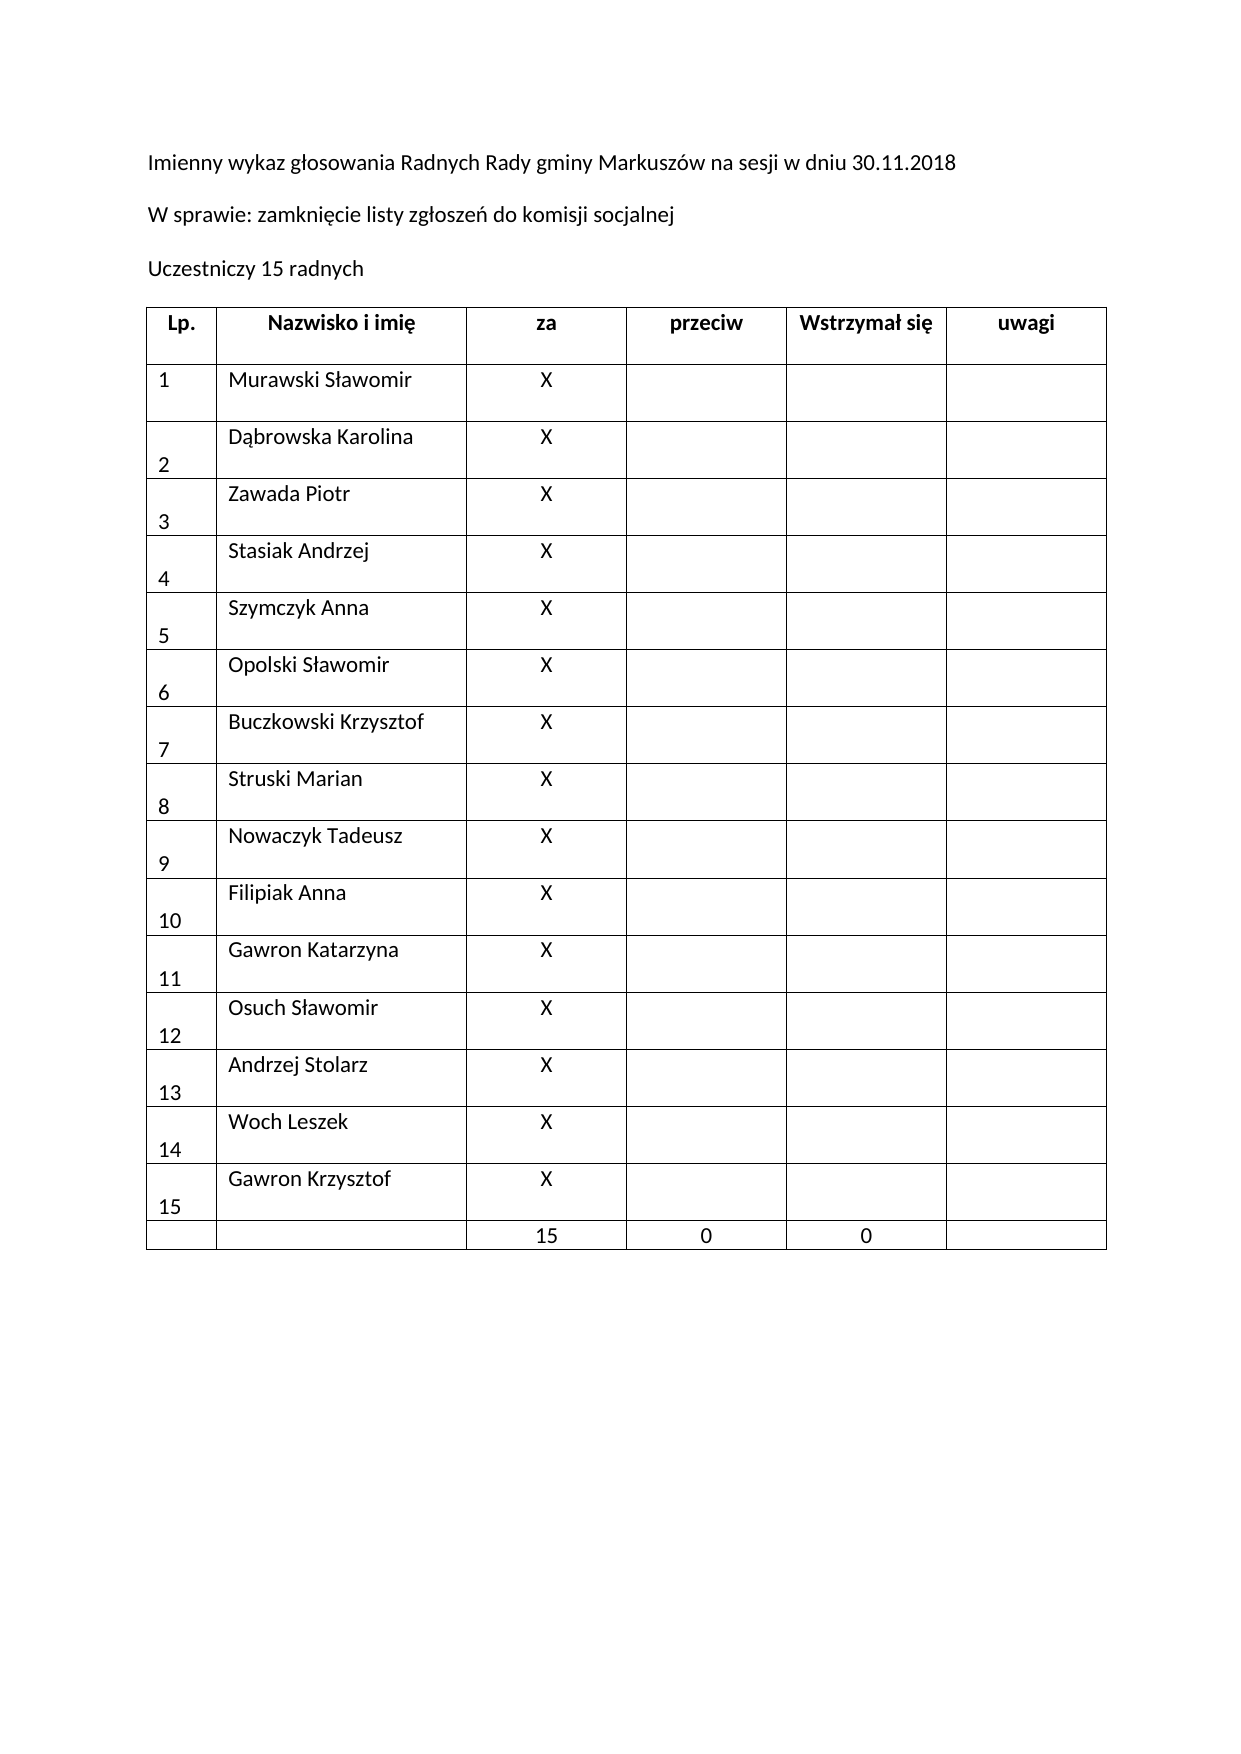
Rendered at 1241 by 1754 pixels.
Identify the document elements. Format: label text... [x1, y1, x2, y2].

table_cell 4 [147, 536, 216, 592]
table_cell [627, 936, 786, 992]
table_cell X [467, 593, 626, 649]
table_cell [947, 993, 1106, 1049]
table_cell [947, 422, 1106, 478]
table_cell X [467, 764, 626, 820]
table_cell Woch Leszek [217, 1107, 466, 1163]
table_cell 12 [147, 993, 216, 1049]
table_cell 15 [467, 1221, 626, 1249]
table_cell [627, 707, 786, 763]
table_cell [627, 1164, 786, 1220]
table_cell 8 [147, 764, 216, 820]
table_cell [787, 479, 946, 535]
table_cell X [467, 936, 626, 992]
table_cell Filipiak Anna [217, 879, 466, 934]
table_cell [947, 1107, 1106, 1163]
table_cell [627, 993, 786, 1049]
table_cell [947, 936, 1106, 992]
table_cell 13 [147, 1050, 216, 1106]
table_cell [947, 1050, 1106, 1106]
table_cell [787, 707, 946, 763]
table_cell X [467, 650, 626, 706]
table_cell [787, 536, 946, 592]
table_cell 7 [147, 707, 216, 763]
table_cell [947, 650, 1106, 706]
table_cell [947, 1221, 1106, 1249]
text W sprawie: zamknięcie listy zgłoszeń do komisji socjalnej [148, 201, 1093, 229]
table_cell X [467, 993, 626, 1049]
table_cell X [467, 879, 626, 934]
table_cell [627, 479, 786, 535]
table_cell X [467, 422, 626, 478]
table_cell [787, 593, 946, 649]
table_cell [627, 593, 786, 649]
table_cell Gawron Katarzyna [217, 936, 466, 992]
table_cell 15 [147, 1164, 216, 1220]
table_cell Murawski Sławomir [217, 365, 466, 421]
table_header przeciw [627, 308, 786, 364]
text Imienny wykaz głosowania Radnych Rady gminy Markuszów na sesji w dniu 30.11.2018 [148, 148, 1093, 176]
table_cell Szymczyk Anna [217, 593, 466, 649]
table_cell 0 [627, 1221, 786, 1249]
table_cell Stasiak Andrzej [217, 536, 466, 592]
table_cell [787, 650, 946, 706]
table_cell X [467, 707, 626, 763]
table_cell [947, 1164, 1106, 1220]
table_cell X [467, 1107, 626, 1163]
table_cell 3 [147, 479, 216, 535]
table_cell [627, 422, 786, 478]
table_header Wstrzymał się [787, 308, 946, 364]
table_cell [627, 879, 786, 934]
table_cell Nowaczyk Tadeusz [217, 821, 466, 877]
table_cell Struski Marian [217, 764, 466, 820]
table_cell X [467, 365, 626, 421]
table_cell 11 [147, 936, 216, 992]
table_cell Gawron Krzysztof [217, 1164, 466, 1220]
table_cell [627, 1050, 786, 1106]
table_cell 2 [147, 422, 216, 478]
table_cell 10 [147, 879, 216, 934]
table_cell [947, 536, 1106, 592]
table_cell [787, 1164, 946, 1220]
table_cell 6 [147, 650, 216, 706]
table_header Lp. [147, 308, 216, 364]
table_cell X [467, 1050, 626, 1106]
table_cell [947, 764, 1106, 820]
table_cell Osuch Sławomir [217, 993, 466, 1049]
table_cell Buczkowski Krzysztof [217, 707, 466, 763]
table_cell [627, 536, 786, 592]
table_cell [627, 764, 786, 820]
table_cell [787, 422, 946, 478]
table_cell [947, 593, 1106, 649]
table_cell [947, 479, 1106, 535]
table_cell [947, 821, 1106, 877]
table_cell [947, 879, 1106, 934]
table_cell Andrzej Stolarz [217, 1050, 466, 1106]
table_cell Dąbrowska Karolina [217, 422, 466, 478]
table_cell 0 [787, 1221, 946, 1249]
table_cell 14 [147, 1107, 216, 1163]
table_cell X [467, 479, 626, 535]
table_cell [787, 993, 946, 1049]
table_cell Opolski Sławomir [217, 650, 466, 706]
table_cell [787, 936, 946, 992]
table_cell X [467, 1164, 626, 1220]
table_cell 1 [147, 365, 216, 421]
table_cell [787, 365, 946, 421]
table_cell [627, 650, 786, 706]
table_cell [947, 707, 1106, 763]
table_cell [787, 821, 946, 877]
table_cell X [467, 821, 626, 877]
table_cell [787, 879, 946, 934]
table_cell [147, 1221, 216, 1249]
table_header uwagi [947, 308, 1106, 364]
table_cell [787, 1050, 946, 1106]
text Uczestniczy 15 radnych [148, 254, 1093, 282]
table_cell 9 [147, 821, 216, 877]
table_cell [787, 764, 946, 820]
table_cell 5 [147, 593, 216, 649]
table_cell [627, 365, 786, 421]
table_header za [467, 308, 626, 364]
table_cell Zawada Piotr [217, 479, 466, 535]
table_cell [947, 365, 1106, 421]
table_cell [627, 821, 786, 877]
table_cell [627, 1107, 786, 1163]
table_cell [787, 1107, 946, 1163]
table_cell X [467, 536, 626, 592]
table_header Nazwisko i imię [217, 308, 466, 364]
table_cell [217, 1221, 466, 1249]
